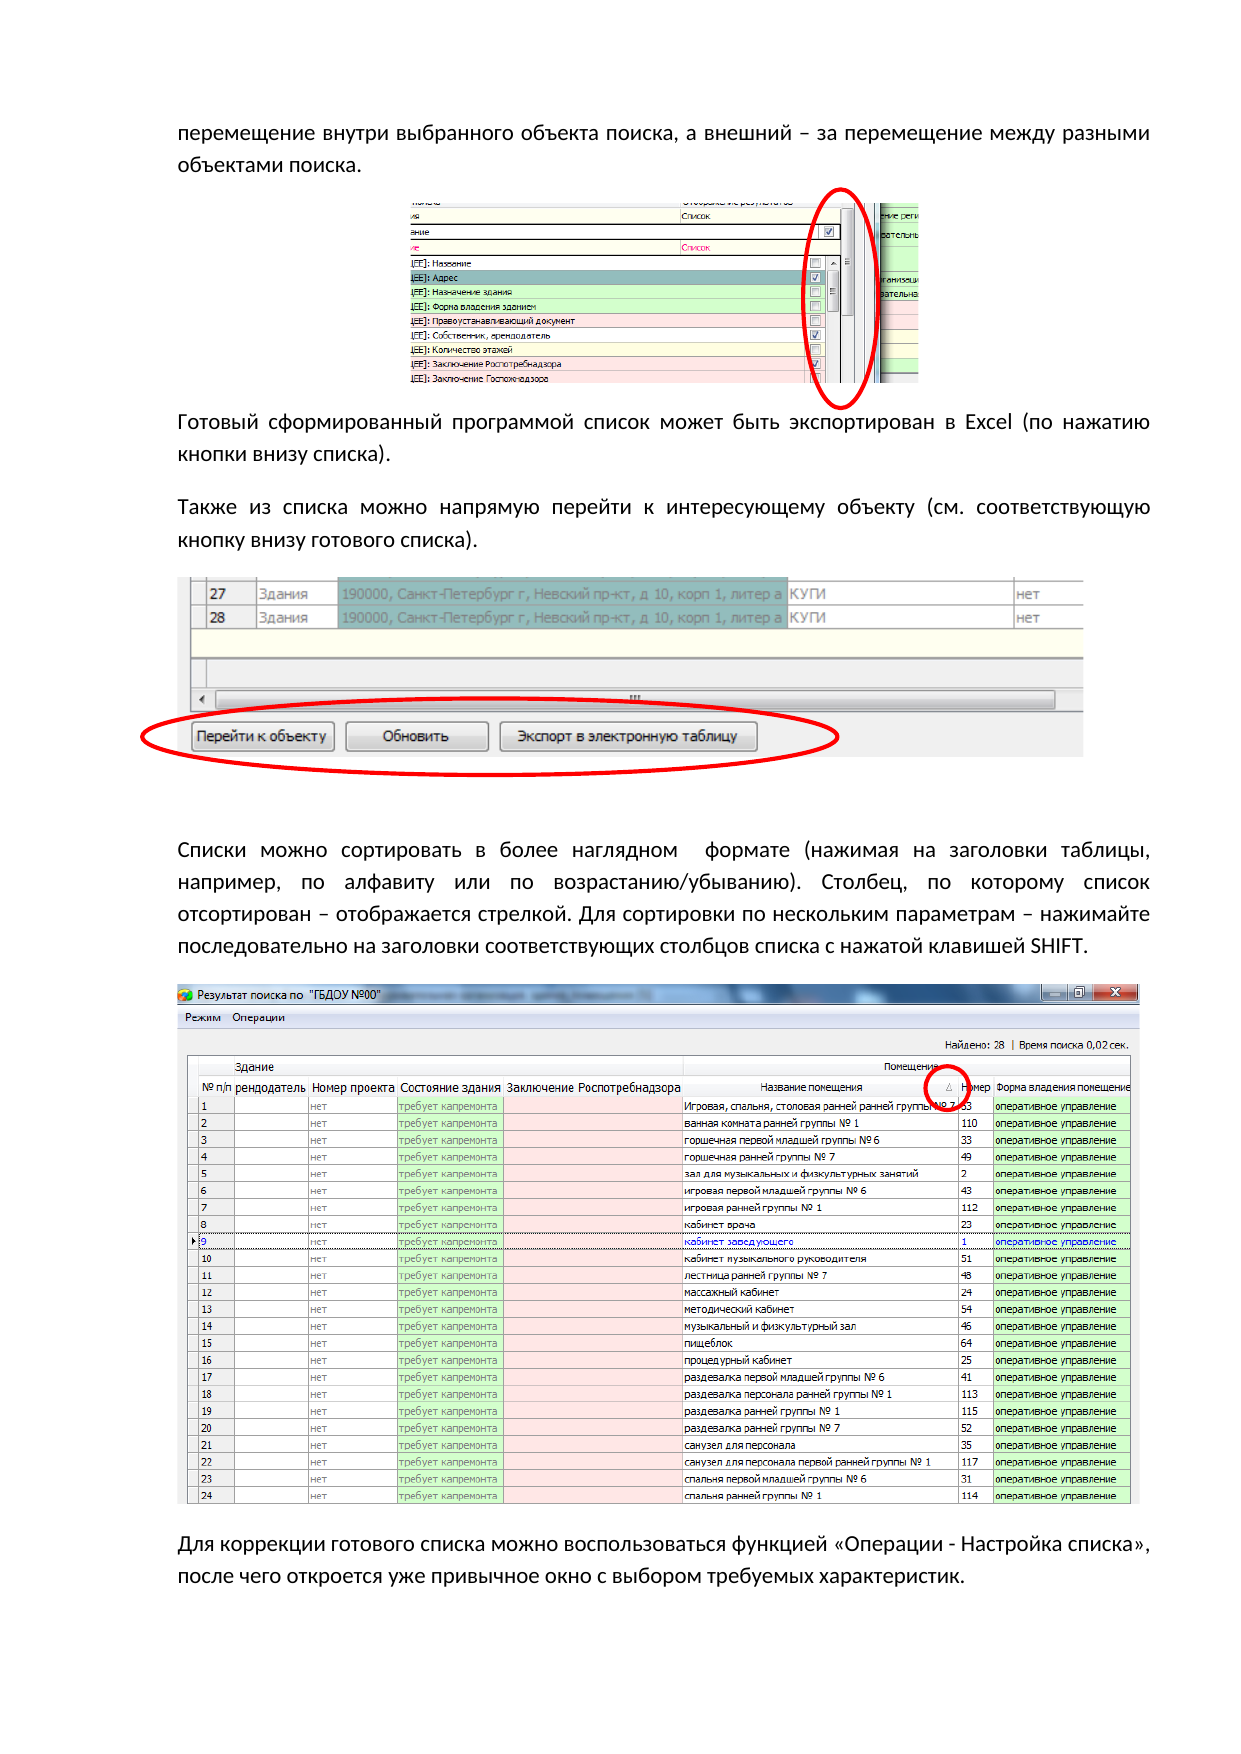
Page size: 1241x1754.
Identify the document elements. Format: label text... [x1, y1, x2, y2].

text Готовый сформированный программой список может быть экспортирован в Excel (по нажатию кнопки внизу списка). [177, 407, 1152, 467]
picture [806, 203, 876, 383]
text Для коррекции готового списка можно воспользоваться функцией «Операции - Настройка списка», после чего откроется уже привычное окно с выбором требуемых характеристик. [177, 1529, 1152, 1589]
picture [862, 203, 919, 383]
picture [177, 577, 1084, 757]
picture [410, 203, 819, 383]
text Также из списка можно напрямую перейти к интересующему объекту (см. соответствующую кнопку внизу готового списка). [177, 492, 1152, 553]
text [177, 118, 1152, 178]
text Списки можно сортировать в более наглядном формате (нажимая на заголовки таблицы, например, по алфавиту или по возрастанию/убыванию). Столбец, по которому список отсортирован – отображается стрелкой. Для сортировки по нескольким параметрам – нажимайте последовательно на заголовки соответствующих столбцов списка с нажатой клавишей SHIFT. [177, 835, 1152, 959]
picture [177, 701, 835, 757]
picture [177, 984, 1140, 1504]
